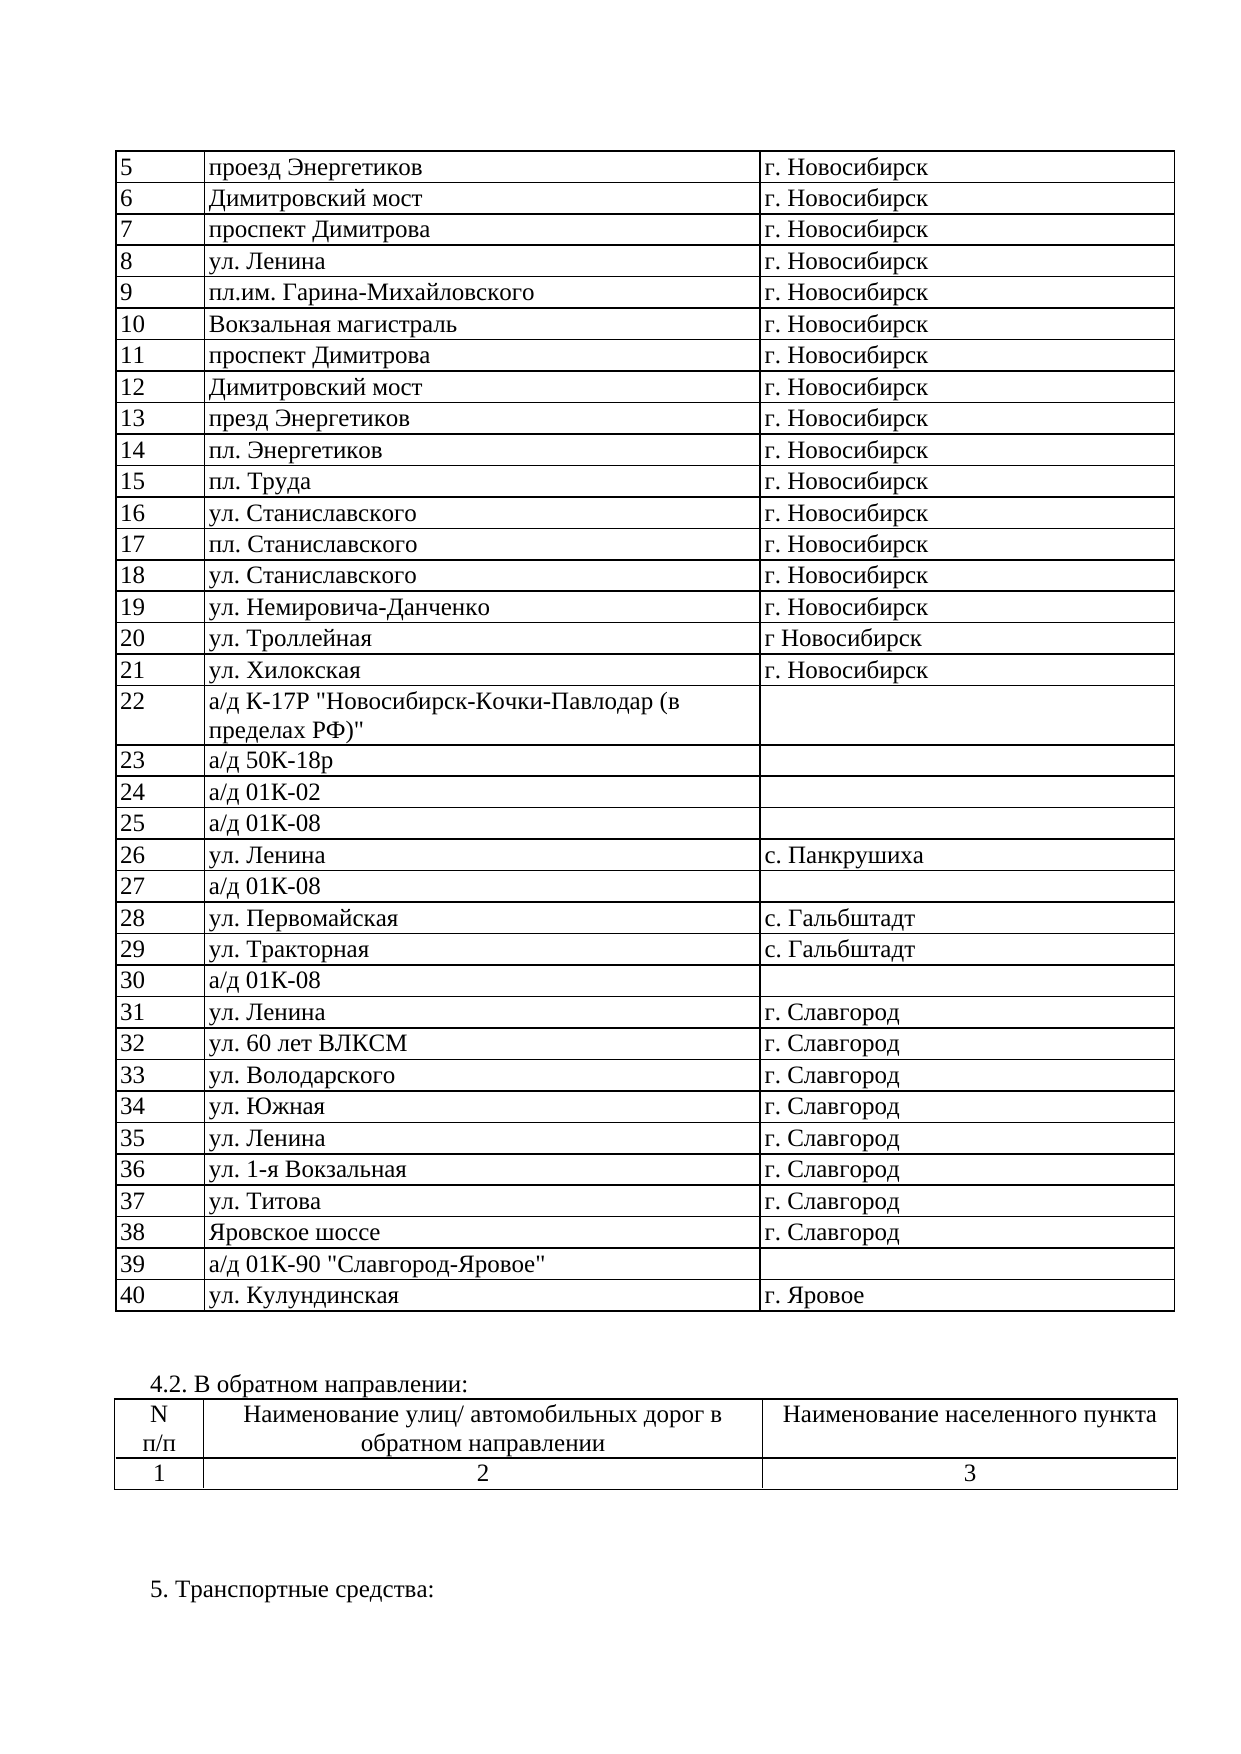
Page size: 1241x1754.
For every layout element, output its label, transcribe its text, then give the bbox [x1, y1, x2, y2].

table_cell г. Новосибирск [761, 277, 1174, 307]
table_cell г. Новосибирск [761, 529, 1174, 559]
table_cell г. Новосибирск [761, 372, 1174, 402]
table_cell г. Яровое [761, 1280, 1174, 1310]
table_cell г. Новосибирск [761, 215, 1174, 244]
table_header Наименование улиц/ автомобильных дорог в обратном направлении [204, 1400, 762, 1457]
table_cell ул. Ленина [205, 997, 759, 1027]
table_cell ул. Кулундинская [205, 1280, 759, 1310]
table_cell ул. Хилокская [205, 655, 759, 685]
table_cell ул. Ленина [205, 246, 759, 276]
table_cell Вокзальная магистраль [205, 309, 759, 339]
table_cell ул. Титова [205, 1186, 759, 1216]
table_cell 15 [117, 466, 204, 496]
table_cell г. Новосибирск [761, 183, 1174, 213]
table_cell с. Панкрушиха [761, 840, 1174, 870]
table_cell 22 [117, 686, 204, 744]
table_cell 7 [117, 215, 204, 244]
table_cell [761, 746, 1174, 775]
table_cell ул. Ленина [205, 840, 759, 870]
table_cell [761, 871, 1174, 901]
table_cell пл.им. Гарина-Михайловского [205, 277, 759, 307]
table_cell 5 [117, 152, 204, 181]
table_cell 34 [117, 1092, 204, 1121]
table_cell а/д 01К-90 "Славгород-Яровое" [205, 1249, 759, 1279]
text 5. Транспортные средства: [150, 1574, 1090, 1603]
table_cell 9 [117, 277, 204, 307]
table_cell г. Новосибирск [761, 340, 1174, 370]
table_cell ул. Станиславского [205, 561, 759, 590]
table_cell 36 [117, 1155, 204, 1184]
table_cell 18 [117, 561, 204, 590]
table_cell 8 [117, 246, 204, 276]
table_cell [761, 1249, 1174, 1279]
table_cell 26 [117, 840, 204, 870]
table_cell 3 [763, 1457, 1177, 1488]
table_cell пл. Труда [205, 466, 759, 496]
table_cell г. Новосибирск [761, 466, 1174, 496]
table_cell г. Новосибирск [761, 152, 1174, 181]
table_cell [761, 966, 1174, 996]
table_cell г. Новосибирск [761, 309, 1174, 339]
table_cell [761, 808, 1174, 838]
table_cell проезд Энергетиков [205, 152, 759, 181]
table_cell г. Новосибирск [761, 561, 1174, 590]
table_cell а/д 01К-08 [205, 871, 759, 901]
table_cell ул. 1-я Вокзальная [205, 1155, 759, 1184]
table_cell 33 [117, 1060, 204, 1090]
table_cell а/д 01К-02 [205, 777, 759, 807]
table_cell а/д К-17Р "Новосибирск-Кочки-Павлодар (в пределах РФ)" [205, 686, 759, 744]
table_cell Димитровский мост [205, 372, 759, 402]
table_cell ул. Южная [205, 1092, 759, 1121]
table_cell 2 [204, 1459, 762, 1488]
table_cell г. Славгород [761, 997, 1174, 1027]
table_cell г Новосибирск [761, 623, 1174, 653]
table_cell г. Славгород [761, 1060, 1174, 1090]
table_cell 17 [117, 529, 204, 559]
table_cell а/д 01К-08 [205, 808, 759, 838]
table_cell г. Новосибирск [761, 592, 1174, 622]
table_cell 38 [117, 1217, 204, 1247]
table_cell 1 [115, 1458, 203, 1488]
table_cell пл. Станиславского [205, 529, 759, 559]
table_cell Димитровский мост [205, 183, 759, 213]
table_cell 32 [117, 1029, 204, 1058]
table_header N п/п [115, 1400, 203, 1457]
table_cell проспект Димитрова [205, 215, 759, 244]
table_cell [761, 777, 1174, 807]
table_cell г. Славгород [761, 1123, 1174, 1153]
table_cell 6 [117, 183, 204, 213]
table_cell 40 [117, 1280, 204, 1310]
table_cell ул. Троллейная [205, 623, 759, 653]
table_cell г. Новосибирск [761, 655, 1174, 685]
table_cell г. Славгород [761, 1155, 1174, 1184]
table_cell 10 [117, 309, 204, 339]
table_cell г. Славгород [761, 1029, 1174, 1058]
table_cell 16 [117, 498, 204, 527]
table_cell 28 [117, 903, 204, 933]
table_cell с. Гальбштадт [761, 934, 1174, 964]
table_cell 35 [117, 1123, 204, 1153]
table_cell 20 [117, 623, 204, 653]
table_cell а/д 01К-08 [205, 966, 759, 996]
table_cell ул. 60 лет ВЛКСМ [205, 1029, 759, 1058]
table_cell г. Славгород [761, 1217, 1174, 1247]
table_cell ул. Тракторная [205, 934, 759, 964]
table_cell г. Новосибирск [761, 498, 1174, 527]
table_cell 37 [117, 1186, 204, 1216]
table_cell с. Гальбштадт [761, 903, 1174, 933]
table_cell 12 [117, 372, 204, 402]
table_cell 23 [117, 746, 204, 775]
table_cell 13 [117, 403, 204, 433]
table_cell ул. Немировича-Данченко [205, 592, 759, 622]
table_cell г. Новосибирск [761, 246, 1174, 276]
table_cell пл. Энергетиков [205, 435, 759, 464]
table_cell 14 [117, 435, 204, 464]
table_cell 29 [117, 934, 204, 964]
table_cell г. Новосибирск [761, 435, 1174, 464]
table_cell ул. Ленина [205, 1123, 759, 1153]
table_cell 25 [117, 808, 204, 838]
table_cell проспект Димитрова [205, 340, 759, 370]
table_cell а/д 50К-18р [205, 746, 759, 775]
table_cell 19 [117, 592, 204, 622]
table_cell ул. Володарского [205, 1060, 759, 1090]
text 4.2. В обратном направлении: [150, 1369, 1090, 1398]
table_cell г. Славгород [761, 1186, 1174, 1216]
table_cell [761, 686, 1174, 744]
table_cell 24 [117, 777, 204, 807]
table_cell 39 [117, 1249, 204, 1279]
table_cell 31 [117, 997, 204, 1027]
table_cell Яровское шоссе [205, 1217, 759, 1247]
table_cell ул. Первомайская [205, 903, 759, 933]
table_cell ул. Станиславского [205, 498, 759, 527]
table_cell 11 [117, 340, 204, 370]
table_cell презд Энергетиков [205, 403, 759, 433]
table_header Наименование населенного пункта [763, 1400, 1177, 1457]
table_cell г. Новосибирск [761, 403, 1174, 433]
table_cell 27 [117, 871, 204, 901]
table_cell г. Славгород [761, 1092, 1174, 1121]
table_cell 30 [117, 966, 204, 996]
table_cell 21 [117, 655, 204, 685]
